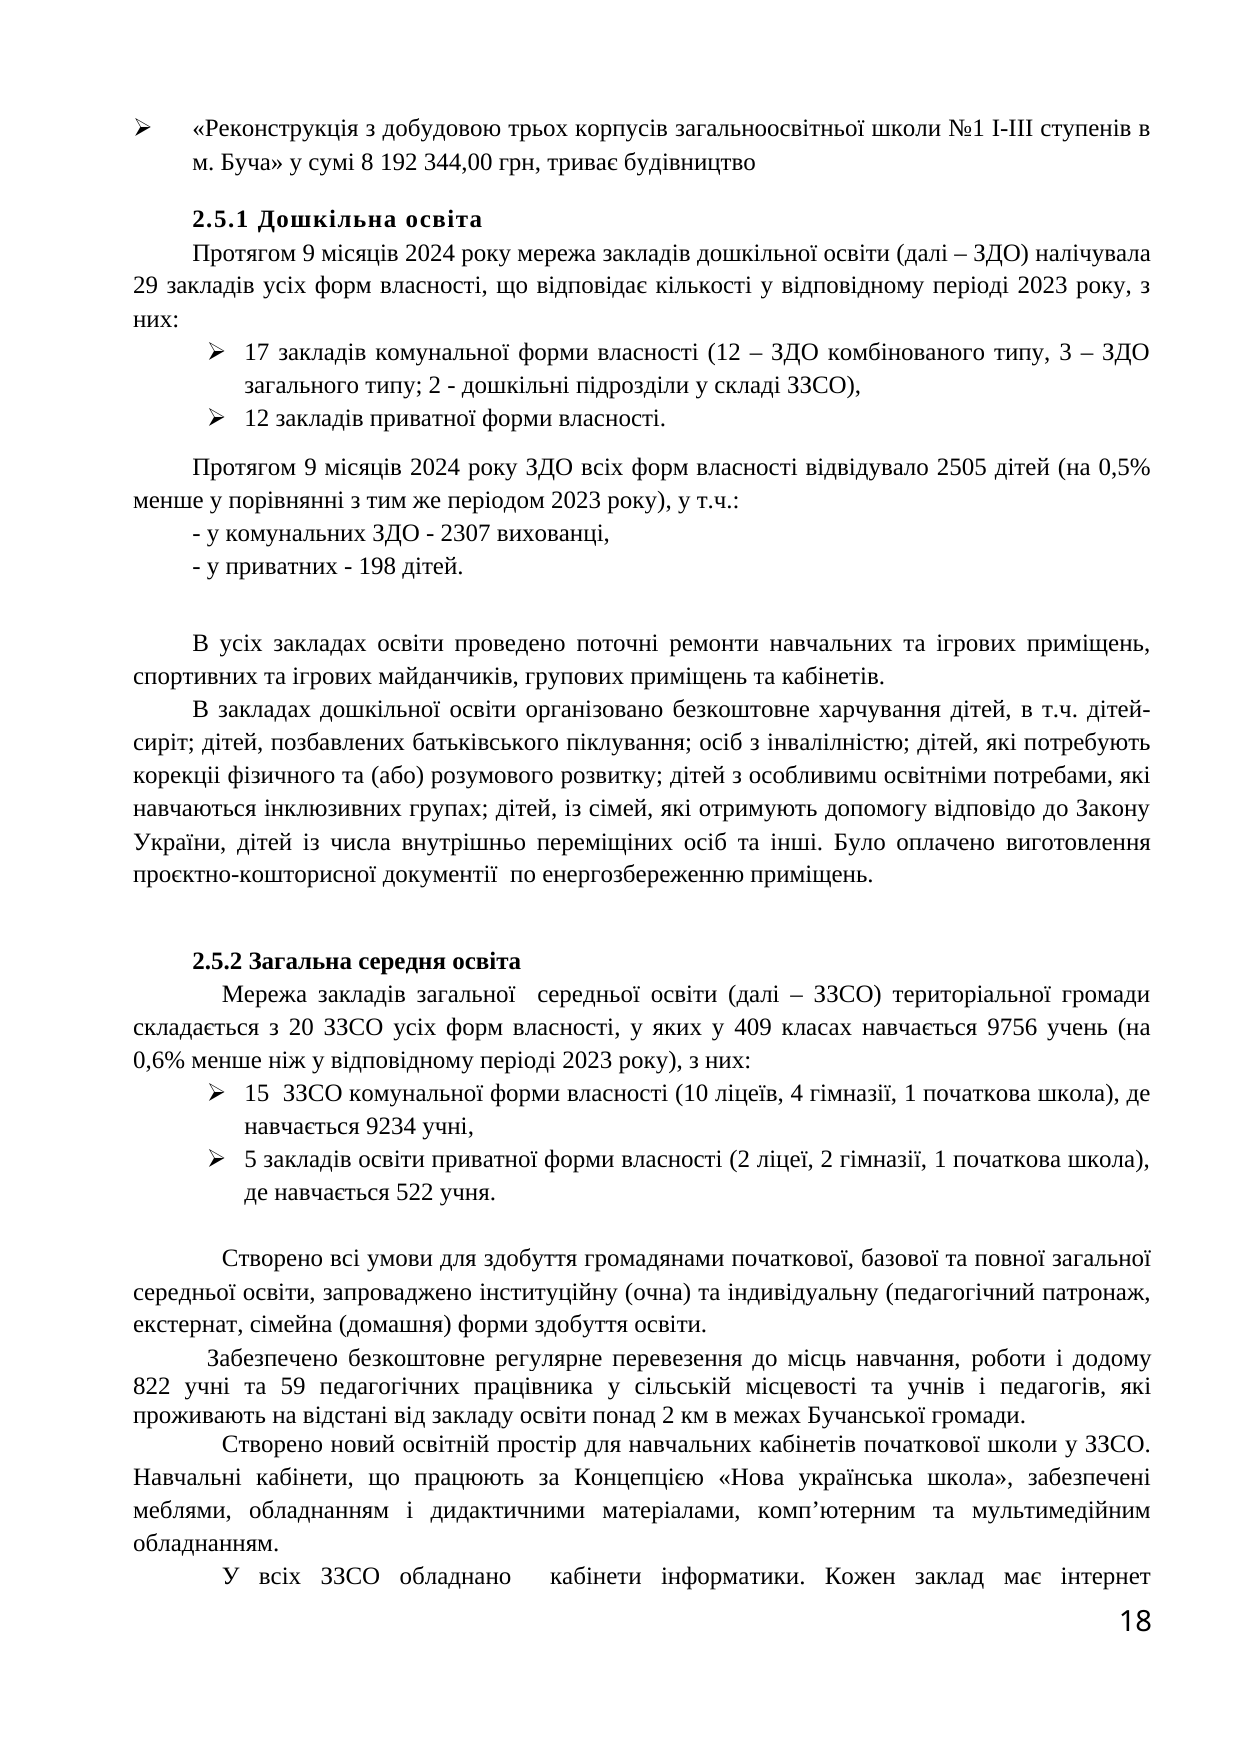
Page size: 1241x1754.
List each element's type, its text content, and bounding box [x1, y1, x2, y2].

text В закладах дошкільної освіти організовано безкоштовне харчування дітей, в т.ч. дiтей-сирiт; дiтей, позбавлених батькiвського пiклування; осiб з iнвалiлнiстю; дiтей, якi потребують корекцii фiзичного та (або) розумового розвитку; дiтей з особливимu освiтнiми потребами, якi навчаються інклюзивних групах; дiтей, iз сiмей, якi отримують допомогу вiдповiдо до Закону України, дiтей iз числа внутрiшньо перемiщiних осiб та інші. Було оплачено виготовлення проєктно-кошторисної документії по енергозбереженню приміщень. [133, 694, 1152, 888]
list 15 ЗЗСО комунальної форми власності (10 ліцеїв, 4 гімназії, 1 початкова школа), де навчається 9234 учні, [207, 1078, 1152, 1140]
text Протягом 9 місяців 2024 року мережа закладів дошкільної освіти (далі – ЗДО) налічувала 29 закладів усіх форм власності, що відповідає кількості у відповідному періоді 2023 року, з них: [133, 238, 1152, 332]
text - у комунальних ЗДО - 2307 вихованці, [133, 518, 1152, 547]
text В усіх закладах освіти проведено поточні ремонти навчальних та ігрових приміщень, спортивних та ігрових майданчиків, групових приміщень та кабінетів. [133, 628, 1152, 690]
text Мережа закладів загальної середньої освіти (далі – ЗЗСО) територіальної громади складається з 20 ЗЗСО усіх форм власності, у яких у 409 класах навчається 9756 учень (на 0,6% менше ніж у відповідному періоді 2023 року), з них: [133, 979, 1152, 1074]
text Забезпечено безкоштовне регулярне перевезення до місць навчання, роботи і додому 822 учні та 59 педагогічних працівника у сільській місцевості та учнів і педагогів, які проживають на відстані від закладу освіти понад 2 км в межах Бучанської громади. [133, 1343, 1152, 1429]
list 17 закладів комунальної форми власності (12 – ЗДО комбінованого типу, 3 – ЗДО загального типу; 2 - дошкільні підрозділи у складі ЗЗСО), [207, 337, 1152, 398]
text Протягом 9 місяців 2024 року ЗДО всіх форм власності відвідувало 2505 дітей (на 0,5% менше у порівнянні з тим же періодом 2023 року), у т.ч.: [133, 452, 1152, 514]
list «Реконструкція з добудовою трьох корпусів загальноосвітньої школи №1 І-ІІІ ступенів в м. Буча» у сумі 8 192 344,00 грн, триває будівництво [133, 113, 1152, 175]
list 12 закладів приватної форми власності. [207, 403, 1152, 431]
subtitle 2.5.2 Загальна середня освіта [133, 946, 1152, 975]
text Створено новий освітній простір для навчальних кабінетів початкової школи у ЗЗСО. Навчальні кабінети, що працюють за Концепцією «Нова українська школа», забезпечені меблями, обладнанням і дидактичними матеріалами, комп’ютерним та мультимедійним обладнанням. [133, 1429, 1152, 1557]
text Створено всі умови для здобуття громадянами початкової, базової та повної загальної середньої освіти, запроваджено інституційну (очна) та індивідуальну (педагогічний патронаж, екстернат, сімейна (домашня) форми здобуття освіти. [133, 1243, 1152, 1338]
text - у приватних - 198 дітей. [133, 551, 1152, 580]
list 5 закладів освіти приватної форми власності (2 ліцеї, 2 гімназії, 1 початкова школа), де навчається 522 учня. [207, 1144, 1152, 1206]
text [133, 1561, 1152, 1590]
subtitle 2.5.1 Дошкільна освіта [133, 204, 1152, 233]
